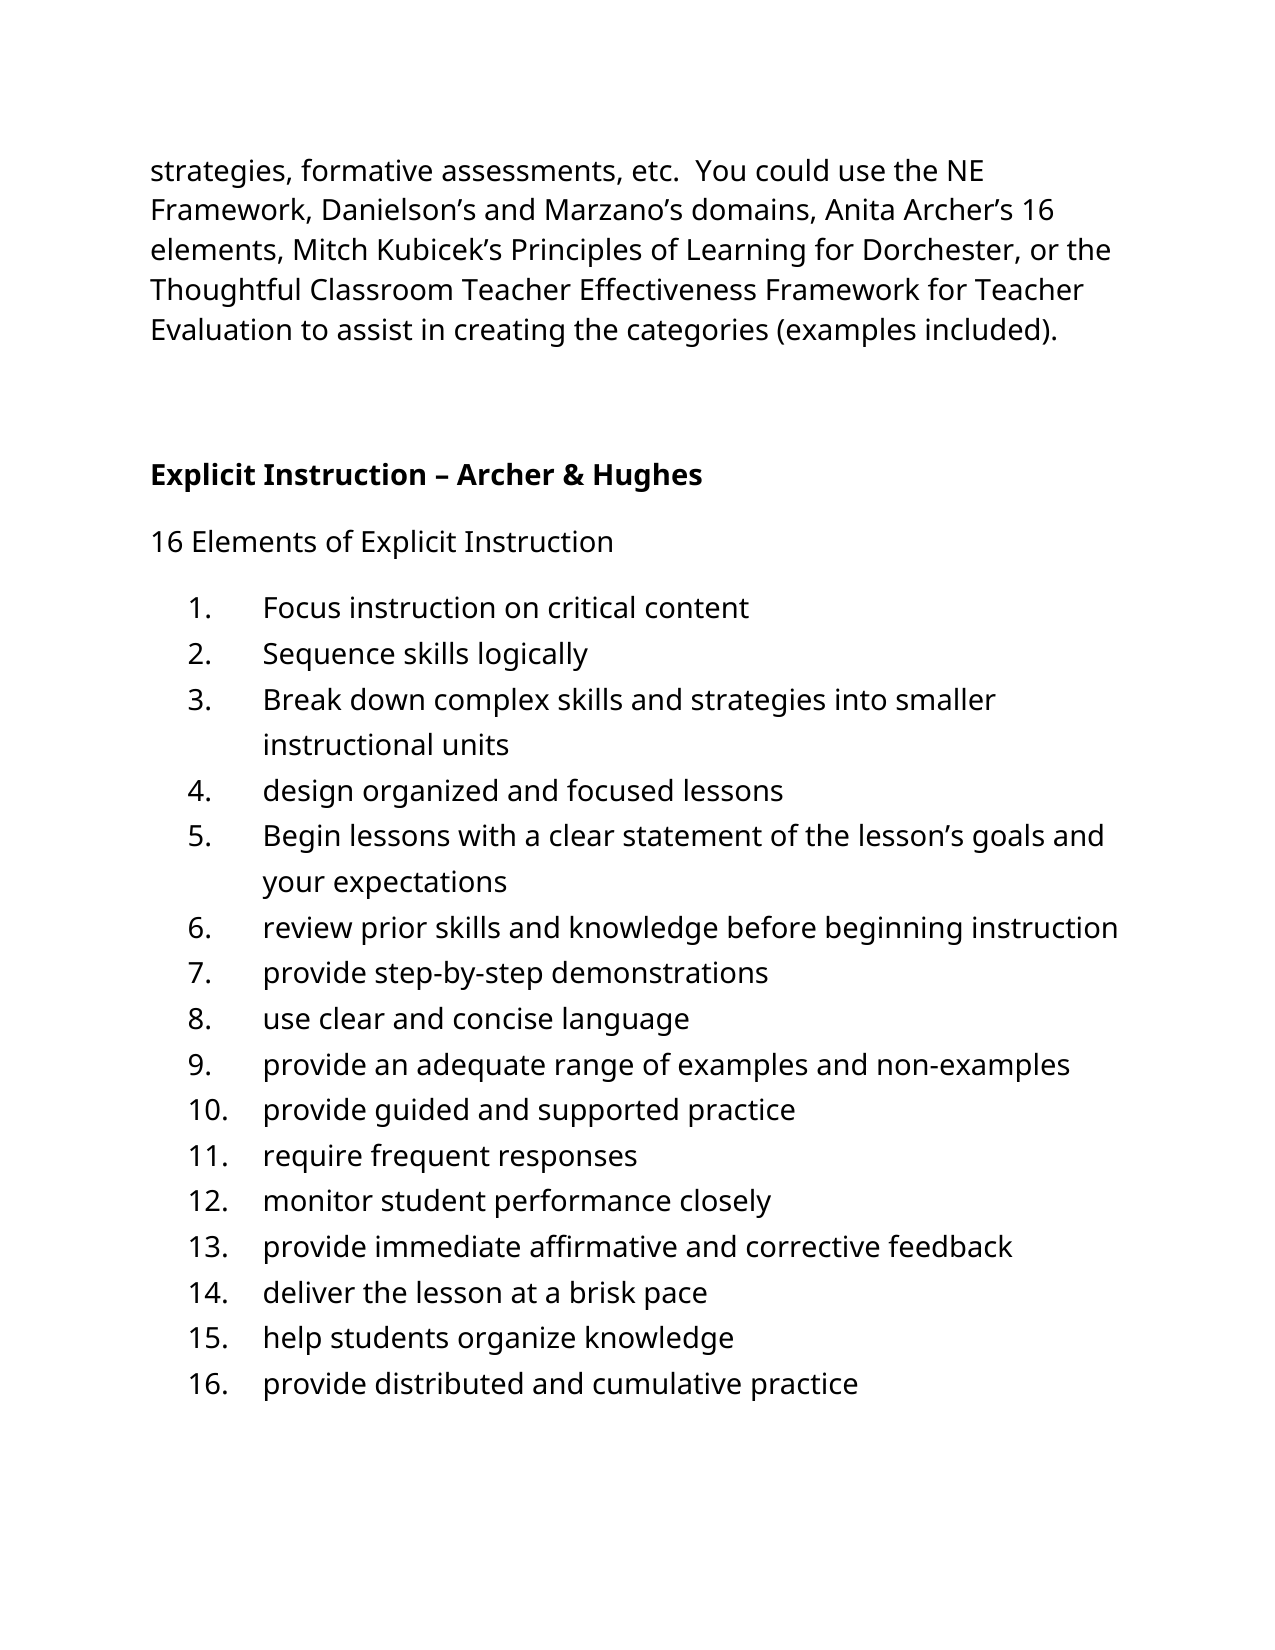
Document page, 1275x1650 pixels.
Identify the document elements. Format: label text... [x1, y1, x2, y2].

list Focus instruction on critical content [187, 587, 1125, 627]
list require frequent responses [187, 1135, 1125, 1175]
list deliver the lesson at a brisk pace [187, 1272, 1125, 1312]
list provide distributed and cumulative practice [187, 1363, 1125, 1403]
list provide step-by-step demonstrations [187, 952, 1125, 992]
list design organized and focused lessons [187, 770, 1125, 810]
list Break down complex skills and strategies into smaller instructional units [187, 679, 1125, 764]
list use clear and concise language [187, 998, 1125, 1038]
text 16 Elements of Explicit Instruction [150, 521, 1125, 561]
list provide guided and supported practice [187, 1089, 1125, 1129]
list provide immediate affirmative and corrective feedback [187, 1226, 1125, 1266]
list help students organize knowledge [187, 1317, 1125, 1357]
list provide an adequate range of examples and non-examples [187, 1044, 1125, 1083]
list review prior skills and knowledge before beginning instruction [187, 907, 1125, 947]
list monitor student performance closely [187, 1181, 1125, 1220]
text Explicit Instruction – Archer & Hughes [150, 454, 1125, 494]
list Begin lessons with a clear statement of the lesson’s goals and your expectations [187, 816, 1125, 901]
list Sequence skills logically [187, 633, 1125, 673]
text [150, 150, 1125, 348]
